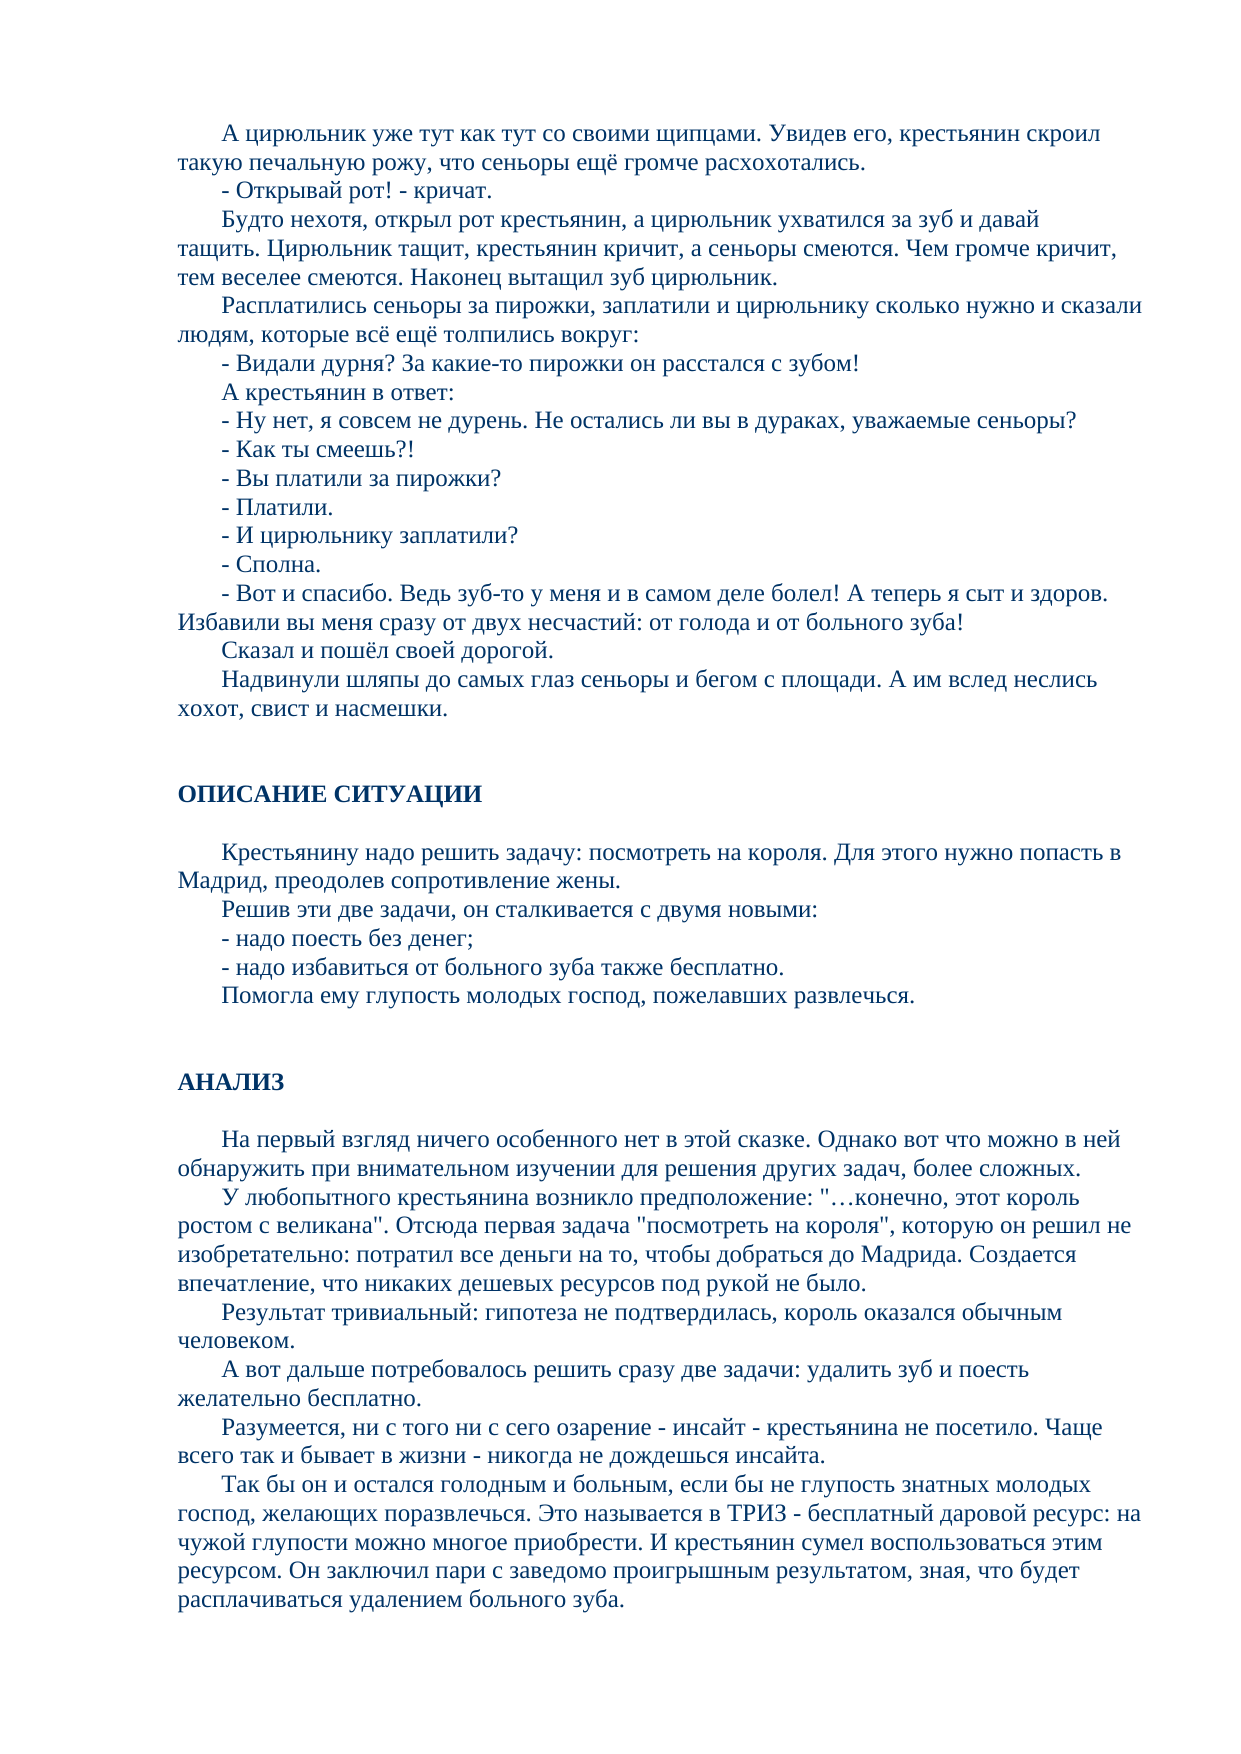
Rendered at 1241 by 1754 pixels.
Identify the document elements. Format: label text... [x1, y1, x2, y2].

text Надвинули шляпы до самых глаз сеньоры и бегом с площади. А им вслед неслись хохот, свист и насмешки. [177, 664, 1152, 722]
text - Как ты смеешь?! [177, 434, 1152, 463]
text тащить. Цирюльник тащит, крестьянин кричит, а сеньоры смеются. Чем громче кричит, тем веселее смеются. Наконец вытащил зуб цирюльник. [177, 233, 1152, 291]
text - Вы платили за пирожки? [177, 463, 1152, 492]
text - Ну нет, я совсем не дурень. Не остались ли вы в дураках, уважаемые сеньоры? [177, 406, 1152, 434]
text Будто нехотя, открыл рот крестьянин, а цирюльник ухватился за зуб и давай [177, 204, 1152, 233]
text А крестьянин в ответ: [177, 377, 1152, 406]
text Крестьянину надо решить задачу: посмотреть на короля. Для этого нужно попасть в Мадрид, преодолев сопротивление жены. [177, 837, 1152, 894]
text АНАЛИЗ [177, 1067, 1152, 1096]
text - И цирюльнику заплатили? [177, 521, 1152, 549]
text Так бы он и остался голодным и больным, если бы не глупость знатных молодых господ, желающих поразвлечься. Это называется в ТРИЗ - бесплатный даровой ресурс: на чужой глупости можно многое приобрести. И крестьянин сумел воспользоваться этим ресурсом. Он заключил пари с заведомо проигрышным результатом, зная, что будет расплачиваться удалением больного зуба. [177, 1469, 1152, 1613]
text - надо избавиться от больного зуба также бесплатно. [177, 952, 1152, 981]
text А цирюльник уже тут как тут со своими щипцами. Увидев его, крестьянин скроил такую печальную рожу, что сеньоры ещё громче расхохотались. [177, 118, 1152, 176]
text - Сполна. [177, 549, 1152, 578]
text У любопытного крестьянина возникло предположение: "…конечно, этот король ростом с великана". Отсюда первая задача "посмотреть на короля", которую он решил не изобретательно: потратил все деньги на то, чтобы добраться до Мадрида. Создается впечатление, что никаких дешевых ресурсов под рукой не было. [177, 1182, 1152, 1297]
text На первый взгляд ничего особенного нет в этой сказке. Однако вот что можно в ней обнаружить при внимательном изучении для решения других задач, более сложных. [177, 1124, 1152, 1182]
text А вот дальше потребовалось решить сразу две задачи: удалить зуб и поесть желательно бесплатно. [177, 1354, 1152, 1412]
text - Платили. [177, 492, 1152, 521]
text Результат тривиальный: гипотеза не подтвердилась, король оказался обычным человеком. [177, 1297, 1152, 1354]
text Решив эти две задачи, он сталкивается с двумя новыми: [177, 894, 1152, 923]
text Сказал и пошёл своей дорогой. [177, 636, 1152, 664]
text - Вот и спасибо. Ведь зуб-то у меня и в самом деле болел! А теперь я сыт и здоров. Избавили вы меня сразу от двух несчастий: от голода и от больного зуба! [177, 578, 1152, 636]
text - Видали дурня? За какие-то пирожки он расстался с зубом! [177, 348, 1152, 377]
text Помогла ему глупость молодых господ, пожелавших развлечься. [177, 981, 1152, 1009]
text ОПИСАНИЕ СИТУАЦИИ [177, 779, 1152, 808]
text - Открывай рот! - кричат. [177, 176, 1152, 204]
text - надо поесть без денег; [177, 923, 1152, 952]
text Разумеется, ни с того ни с сего озарение - инсайт - крестьянина не посетило. Чаще всего так и бывает в жизни - никогда не дождешься инсайта. [177, 1412, 1152, 1469]
text Расплатились сеньоры за пирожки, заплатили и цирюльнику сколько нужно и сказали людям, которые всё ещё толпились вокруг: [177, 291, 1152, 348]
